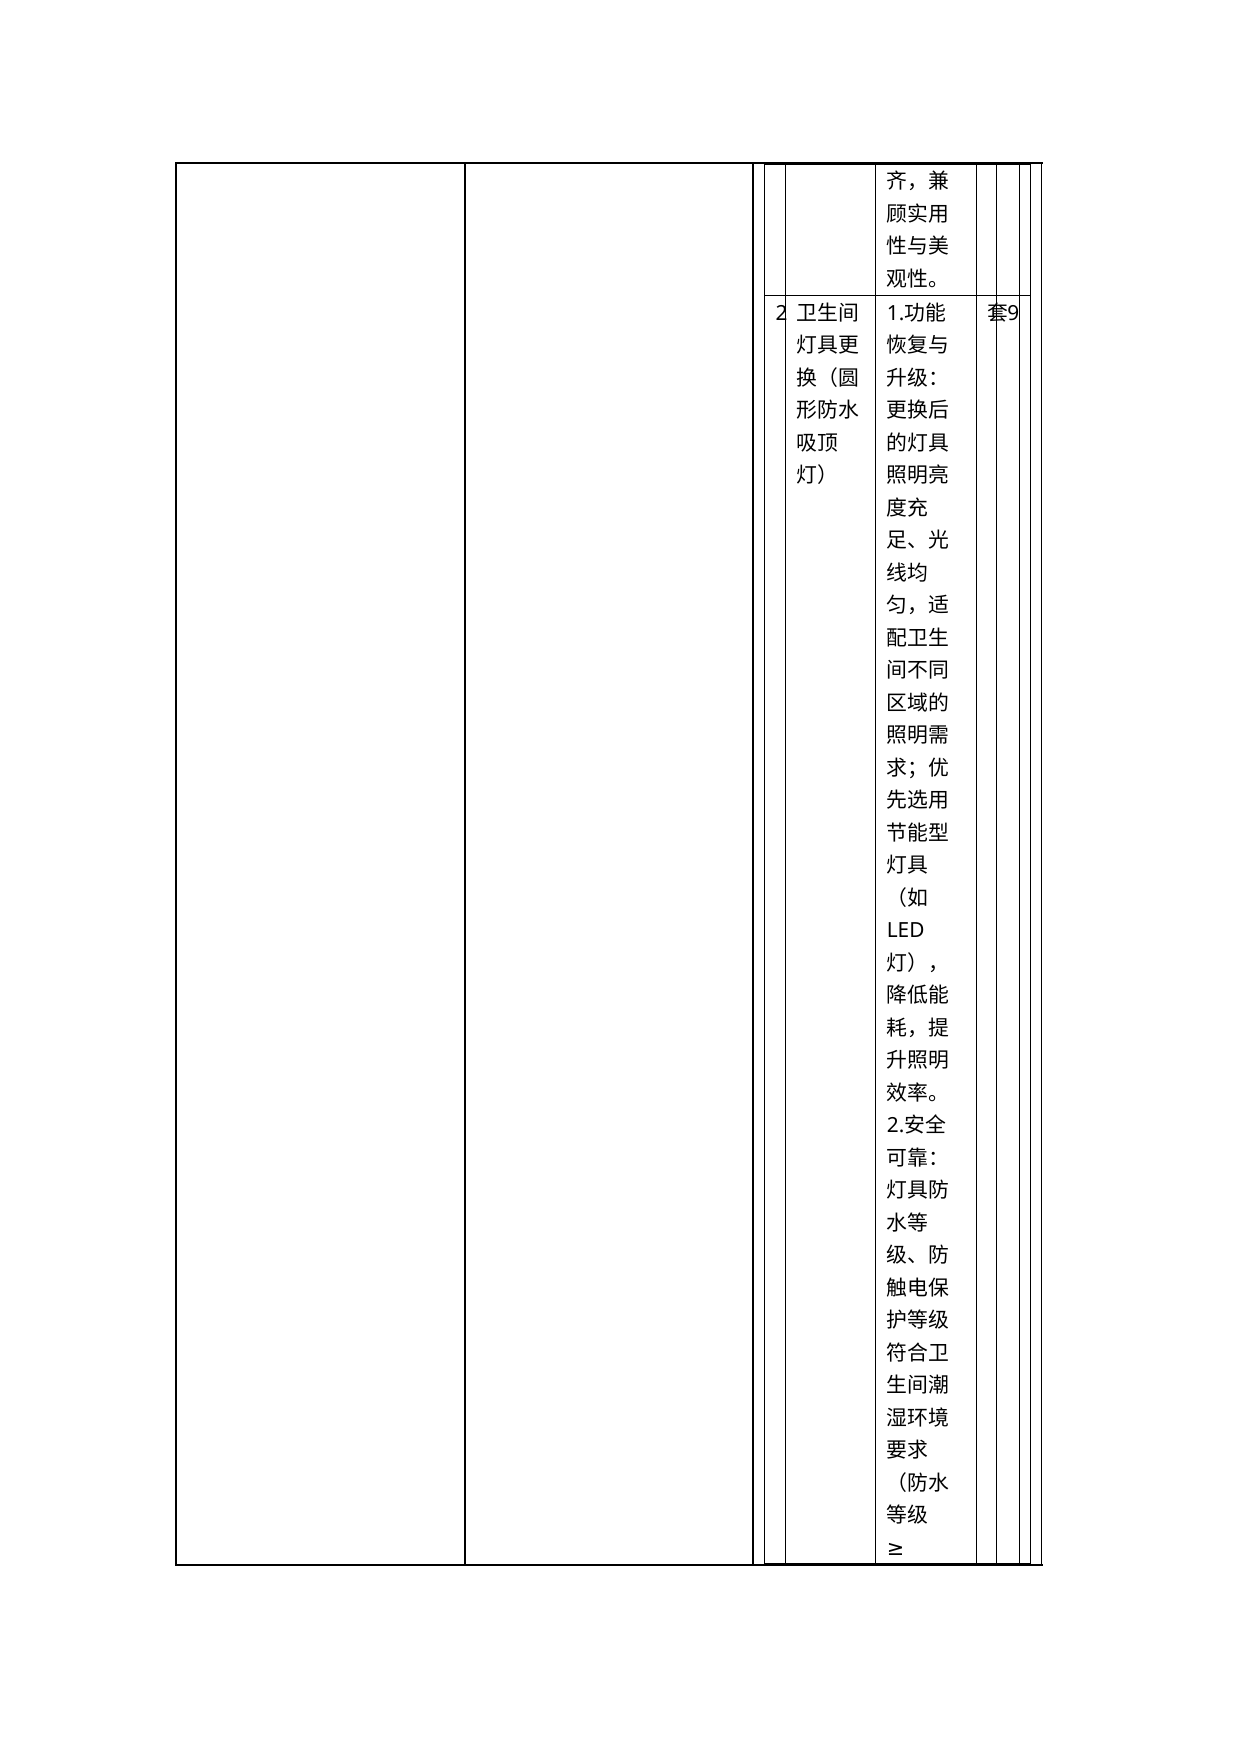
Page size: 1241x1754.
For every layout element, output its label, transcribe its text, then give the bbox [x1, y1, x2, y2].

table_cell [997, 296, 1019, 1563]
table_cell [1020, 296, 1030, 1563]
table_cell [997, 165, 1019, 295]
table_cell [786, 296, 875, 1563]
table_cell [786, 165, 875, 295]
table_cell 1 [177, 164, 464, 1564]
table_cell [977, 296, 996, 1563]
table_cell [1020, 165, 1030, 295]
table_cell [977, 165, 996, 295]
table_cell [754, 164, 764, 1564]
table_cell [876, 165, 976, 295]
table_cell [1031, 164, 1041, 1564]
table_cell [466, 164, 752, 1564]
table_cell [876, 296, 976, 1563]
